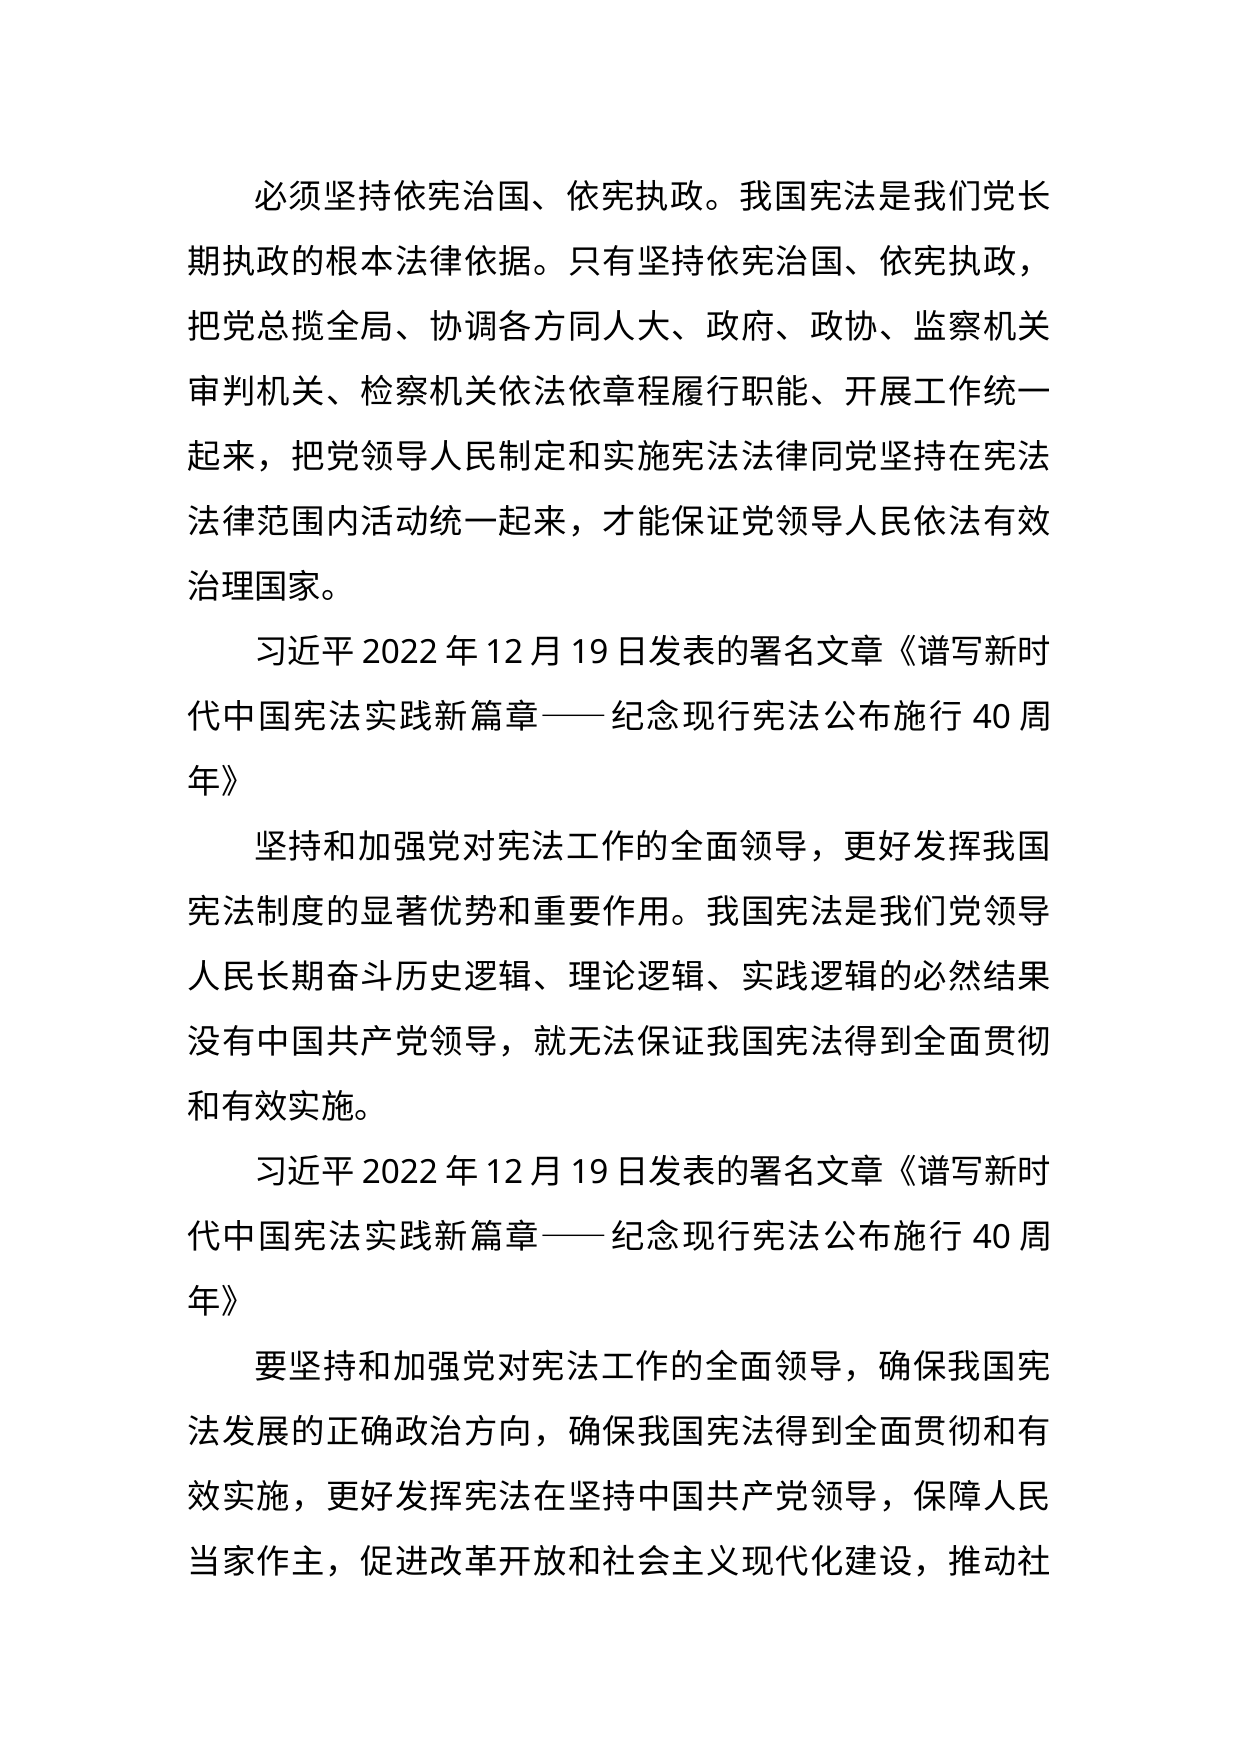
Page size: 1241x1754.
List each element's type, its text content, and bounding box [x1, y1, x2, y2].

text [187, 1332, 1053, 1592]
text 坚持和加强党对宪法工作的全面领导，更好发挥我国宪法制度的显著优势和重要作用。我国宪法是我们党领导人民长期奋斗历史逻辑、理论逻辑、实践逻辑的必然结果。没有中国共产党领导，就无法保证我国宪法得到全面贯彻和有效实施。 [187, 812, 1053, 1137]
text 必须坚持依宪治国、依宪执政。我国宪法是我们党长期执政的根本法律依据。只有坚持依宪治国、依宪执政，把党总揽全局、协调各方同人大、政府、政协、监察机关、审判机关、检察机关依法依章程履行职能、开展工作统一起来，把党领导人民制定和实施宪法法律同党坚持在宪法法律范围内活动统一起来，才能保证党领导人民依法有效治理国家。 [187, 162, 1053, 617]
text 习近平2022年12月19日发表的署名文章《谱写新时代中国宪法实践新篇章——纪念现行宪法公布施行40周年》 [187, 617, 1053, 812]
text 习近平2022年12月19日发表的署名文章《谱写新时代中国宪法实践新篇章——纪念现行宪法公布施行40周年》 [187, 1137, 1053, 1332]
